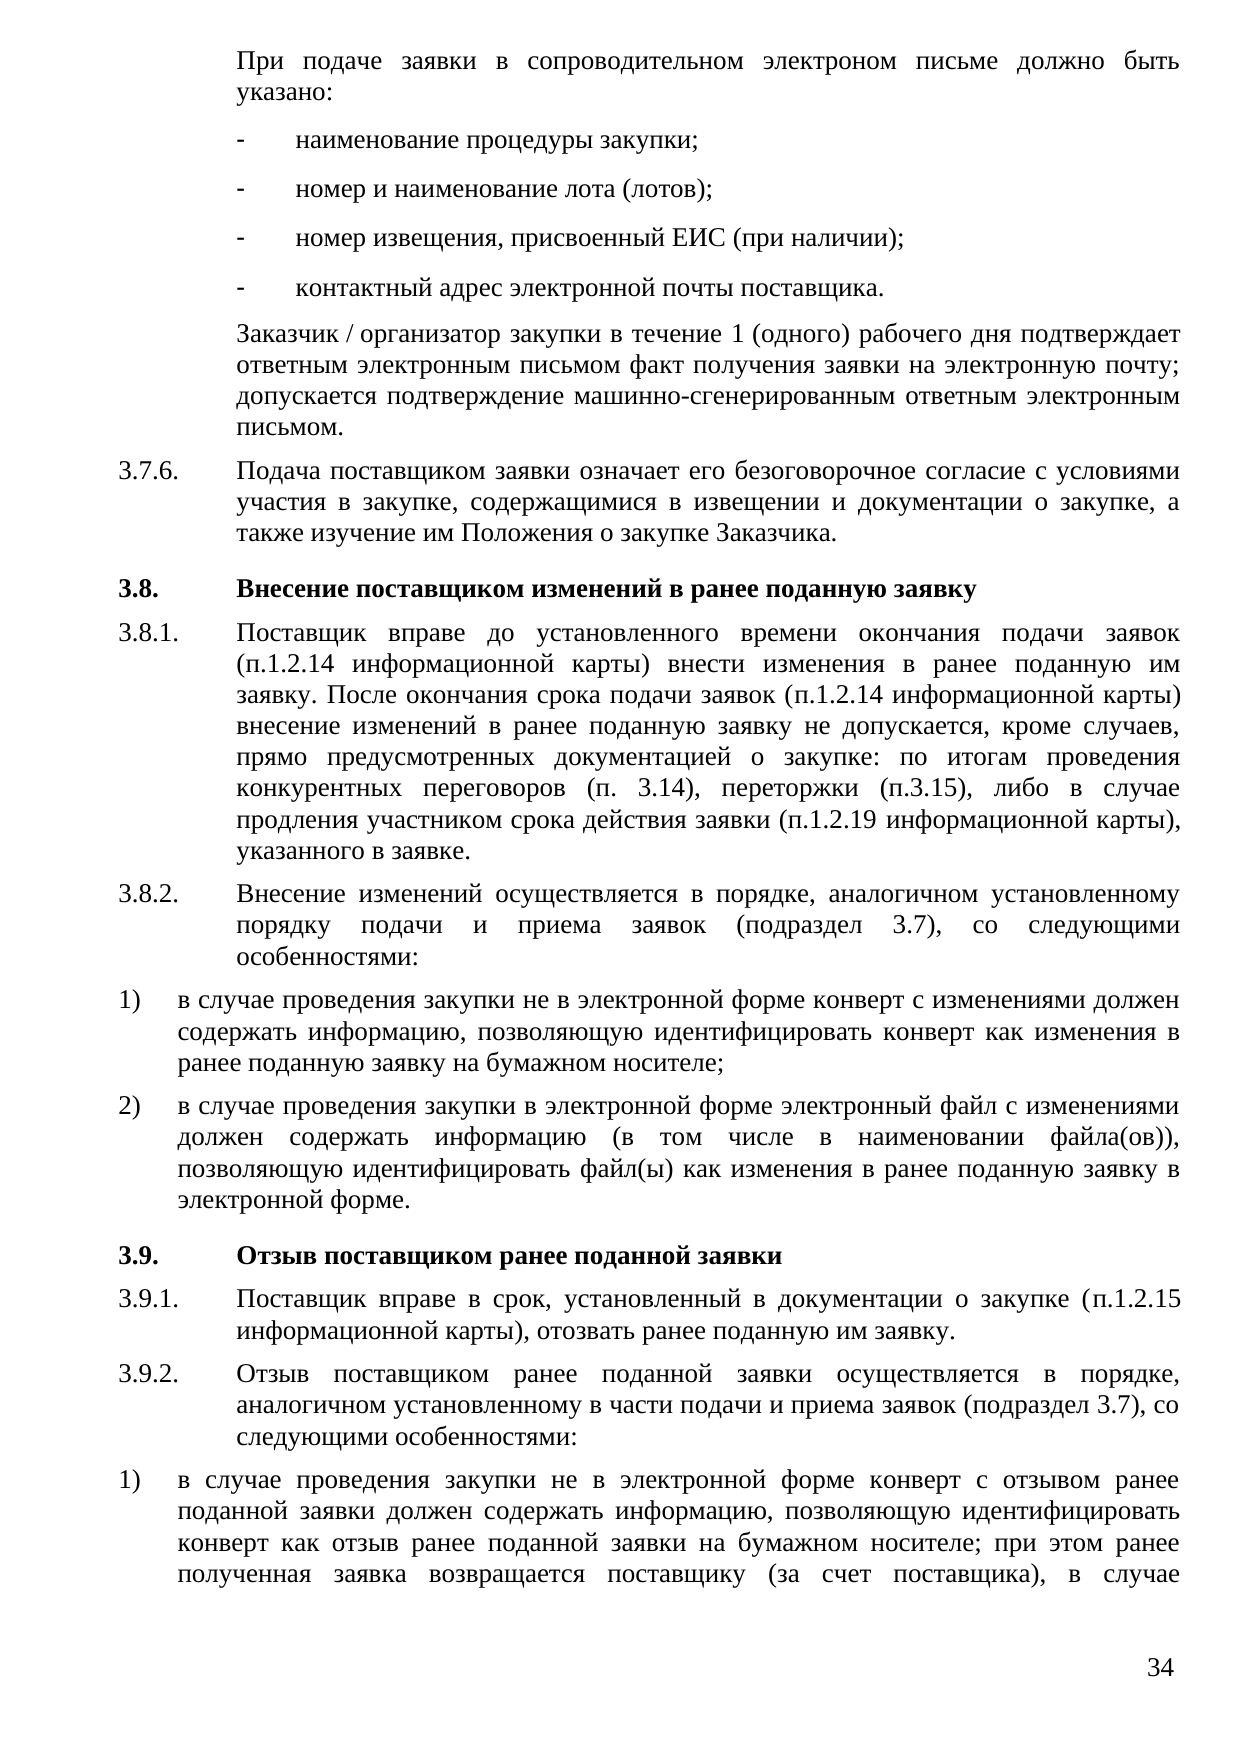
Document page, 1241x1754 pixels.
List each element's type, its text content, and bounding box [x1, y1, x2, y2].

text Отзыв поставщиком ранее поданной заявки осуществляется в порядке, аналогичном установленному в части подачи и приема заявок (подраздел 3.7), со следующими особенностями: [118, 1357, 1181, 1451]
list контактный адрес электронной почты поставщика. [236, 267, 1181, 304]
text Поставщик вправе в срок, установленный в документации о закупке (п.1.2.15 информационной карты), отозвать ранее поданную им заявку. [118, 1283, 1181, 1345]
text Внесение изменений осуществляется в порядке, аналогичном установленному порядку подачи и приема заявок (подраздел 3.7), со следующими особенностями: [118, 877, 1181, 971]
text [118, 1463, 1181, 1588]
text Отзыв поставщиком ранее поданной заявки [118, 1239, 1181, 1270]
list номер и наименование лота (лотов); [236, 168, 1181, 205]
list номер извещения, присвоенный ЕИС (при наличии); [236, 218, 1181, 255]
text Поставщик вправе до установленного времени окончания подачи заявок (п.1.2.14 информационной карты) внести изменения в ранее поданную им заявку. После окончания срока подачи заявок (п.1.2.14 информационной карты) внесение изменений в ранее поданную заявку не допускается, кроме случаев, прямо предусмотренных документацией о закупке: по итогам проведения конкурентных переговоров (п. 3.14), переторжки (п.3.15), либо в случае продления участником срока действия заявки (п.1.2.19 информационной карты), указанного в заявке. [118, 616, 1181, 865]
text в случае проведения закупки не в электронной форме конверт с изменениями должен содержать информацию, позволяющую идентифицировать конверт как изменения в ранее поданную заявку на бумажном носителе; [118, 983, 1181, 1077]
text Подача поставщиком заявки означает его безоговорочное согласие с условиями участия в закупке, содержащимися в извещении и документации о закупке, а также изучение им Положения о закупке Заказчика. [118, 454, 1181, 547]
list наименование процедуры закупки; [236, 119, 1181, 156]
text в случае проведения закупки в электронной форме электронный файл с изменениями должен содержать информацию (в том числе в наименовании файла(ов)), позволяющую идентифицировать файл(ы) как изменения в ранее поданную заявку в электронной форме. [118, 1089, 1181, 1214]
text Внесение поставщиком изменений в ранее поданную заявку [118, 572, 1181, 603]
list При подаче заявки в сопроводительном электроном письме должно быть указано: [236, 44, 1181, 107]
list Заказчик / организатор закупки в течение 1 (одного) рабочего дня подтверждает ответным электронным письмом факт получения заявки на электронную почту; допускается подтверждение машинно-сгенерированным ответным электронным письмом. [236, 317, 1181, 441]
